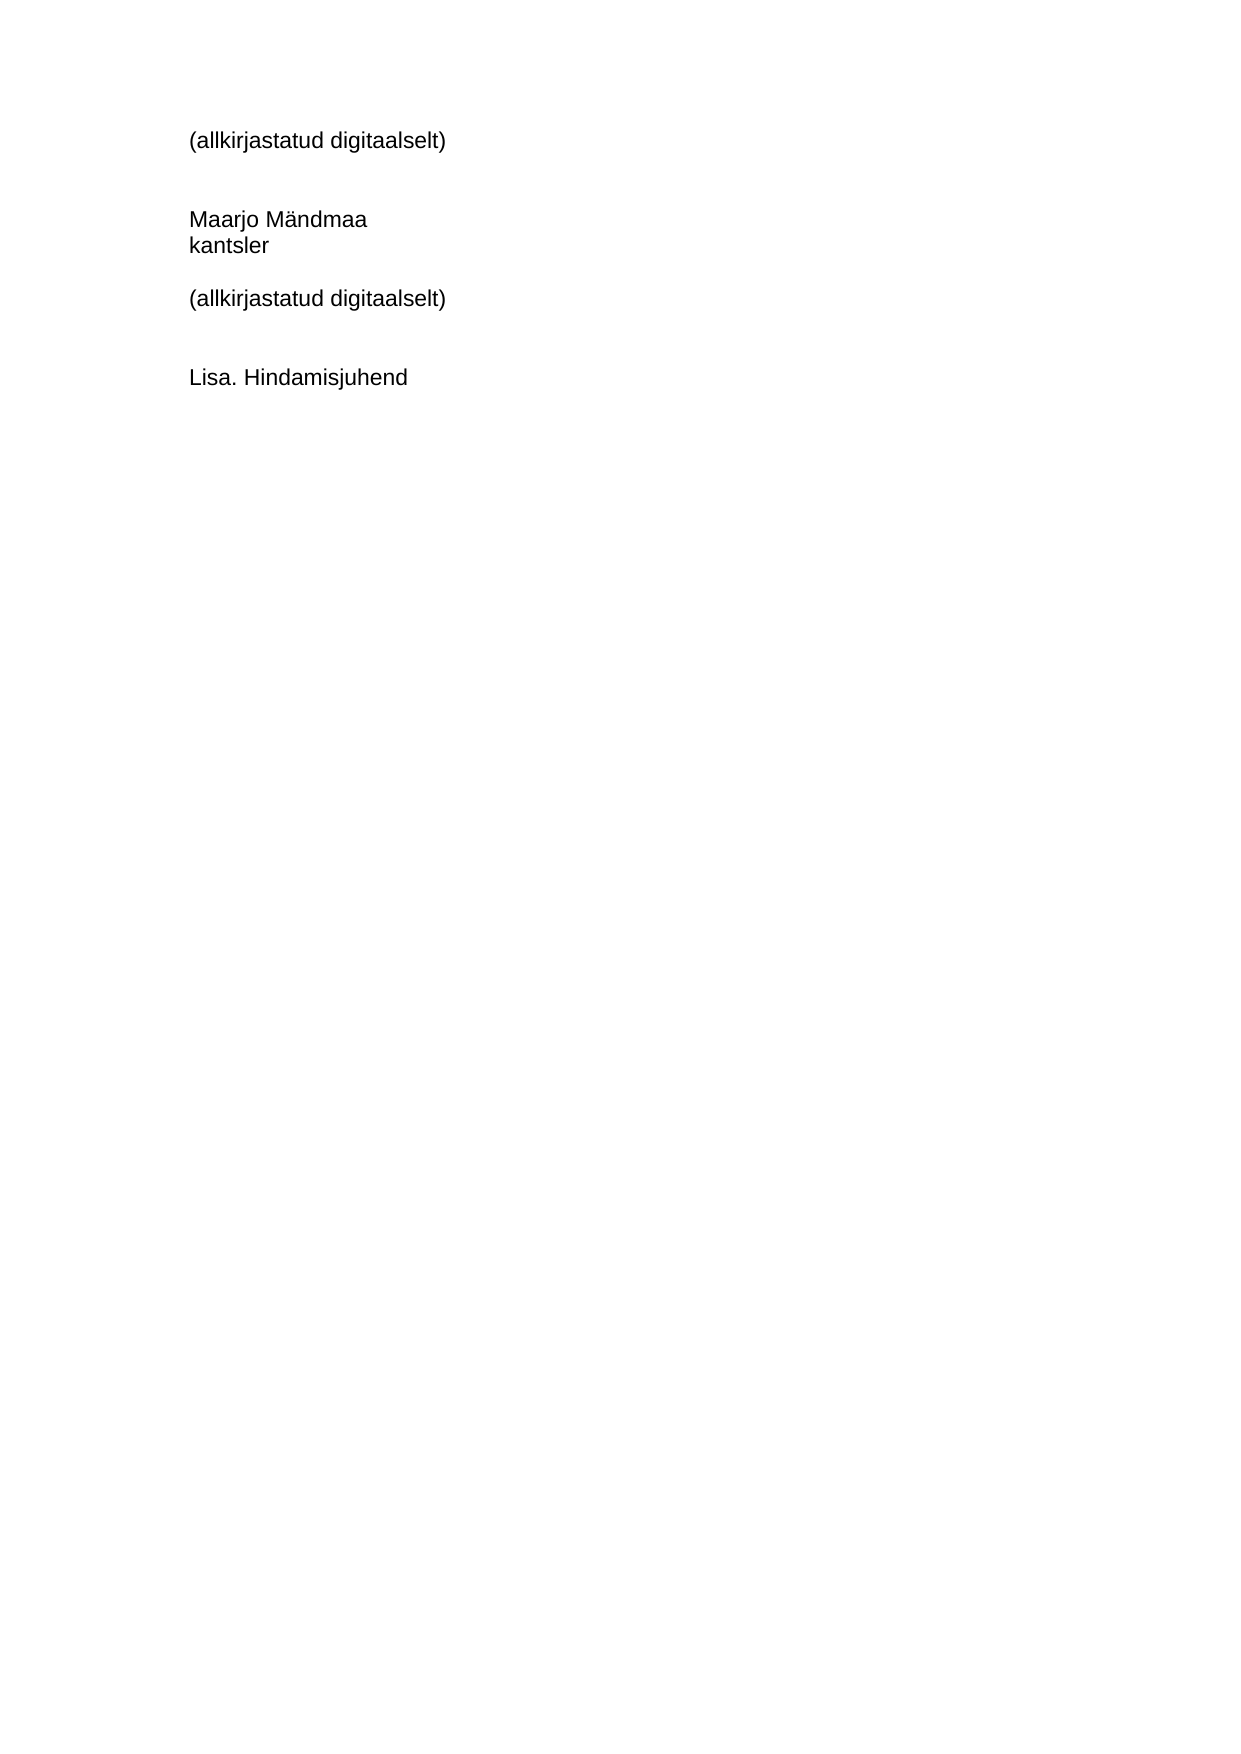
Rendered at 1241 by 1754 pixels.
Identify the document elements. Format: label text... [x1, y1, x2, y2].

text Lisa. Hindamisjuhend [189, 364, 1134, 390]
text (allkirjastatud digitaalselt) [189, 127, 1134, 153]
text (allkirjastatud digitaalselt) [189, 285, 1134, 311]
text Maarjo Mändmaa [189, 206, 1134, 232]
text kantsler [189, 232, 1134, 258]
